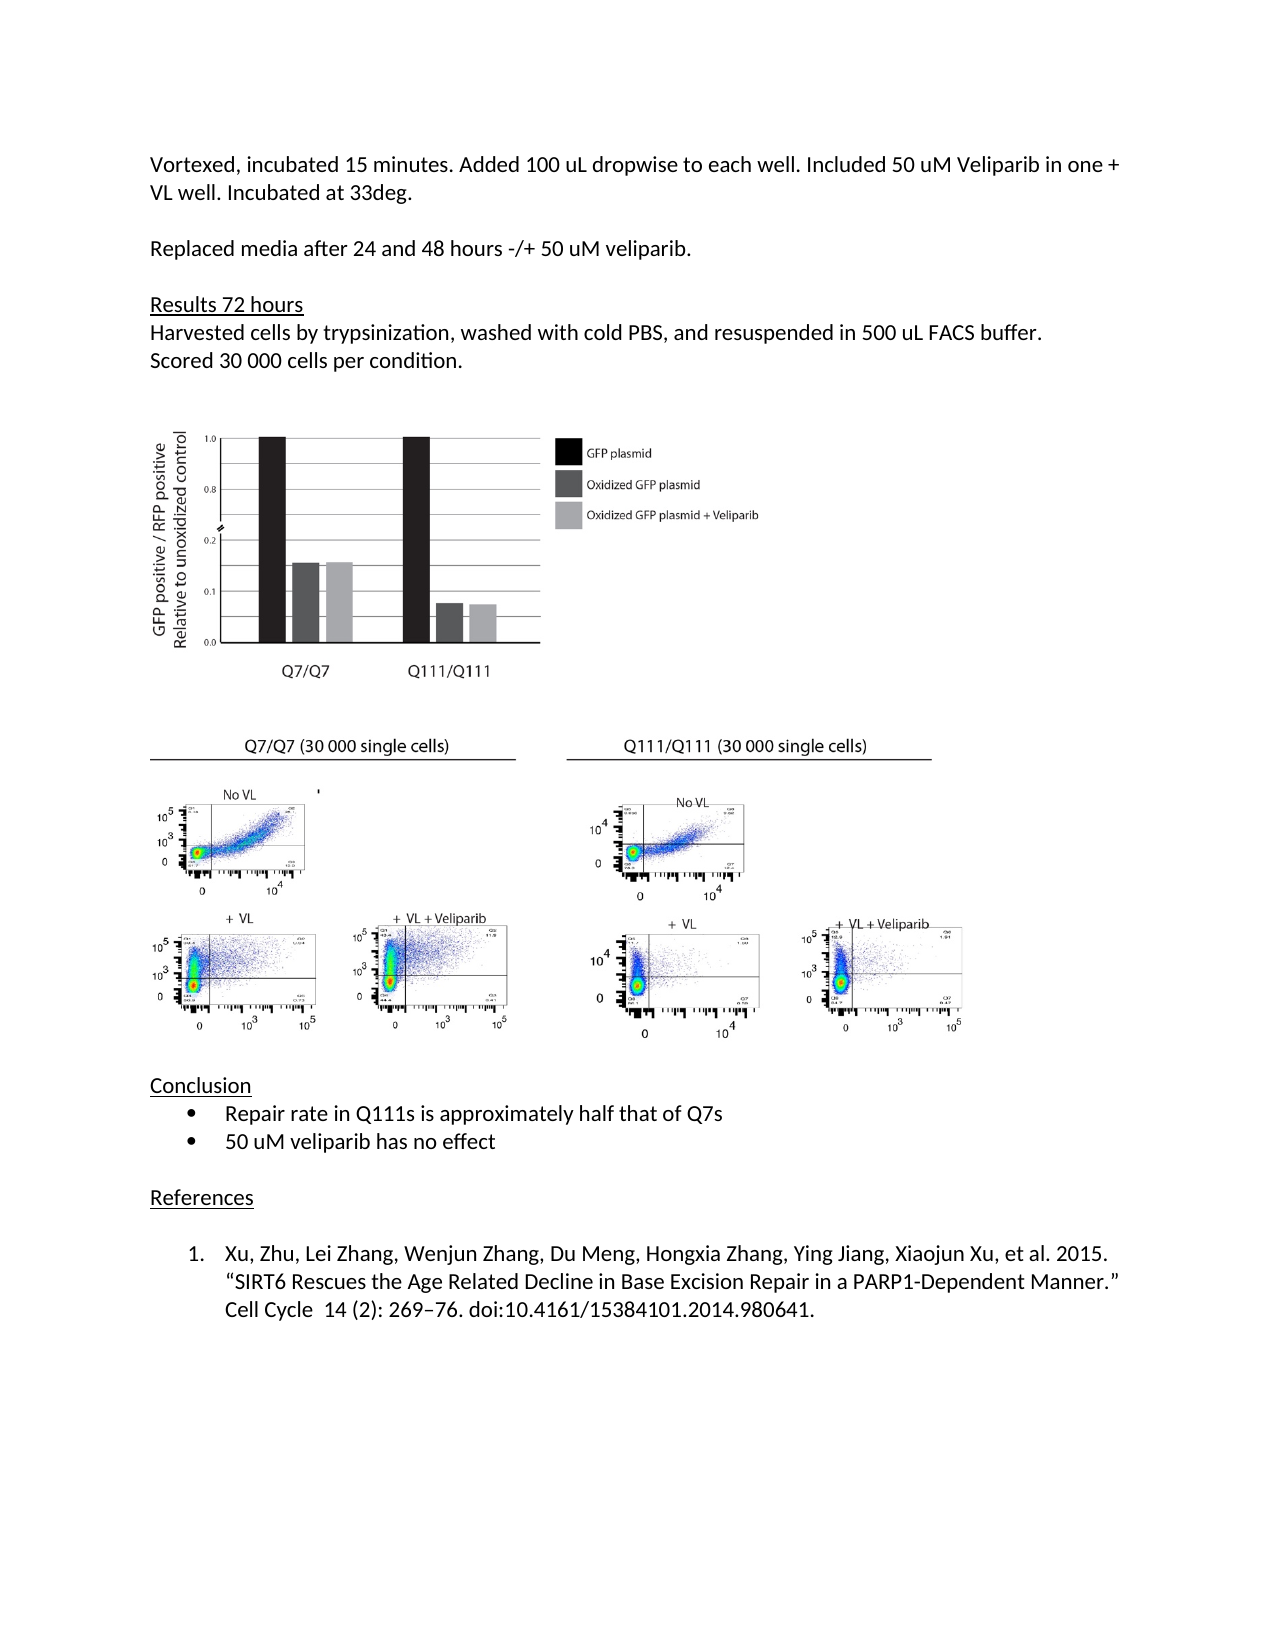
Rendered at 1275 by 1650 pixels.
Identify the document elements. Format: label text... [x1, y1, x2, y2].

picture [150, 431, 759, 681]
text Replaced media after 24 and 48 hours -/+ 50 uM veliparib. [150, 234, 1125, 262]
text Conclusion [150, 1071, 1125, 1099]
picture [150, 736, 965, 1044]
list Xu, Zhu, Lei Zhang, Wenjun Zhang, Du Meng, Hongxia Zhang, Ying Jiang, Xiaojun Xu, et al. 2015. “SIRT6 Rescues the Age Related Decline in Base Excision Repair in a PARP1-Dependent Manner.” Cell Cycle 14 (2): 269–76. doi:10.4161/15384101.2014.980641. [187, 1239, 1125, 1323]
list Repair rate in Q111s is approximately half that of Q7s [187, 1099, 1125, 1127]
text Harvested cells by trypsinization, washed with cold PBS, and resuspended in 500 uL FACS buffer. [150, 318, 1125, 346]
text Scored 30 000 cells per condition. [150, 346, 1125, 374]
text Vortexed, incubated 15 minutes. Added 100 uL dropwise to each well. Included 50 uM Veliparib in one + VL well. Incubated at 33deg. [150, 150, 1125, 206]
text References [150, 1183, 1125, 1211]
list 50 uM veliparib has no effect [187, 1127, 1125, 1155]
text Results 72 hours [150, 290, 1125, 318]
